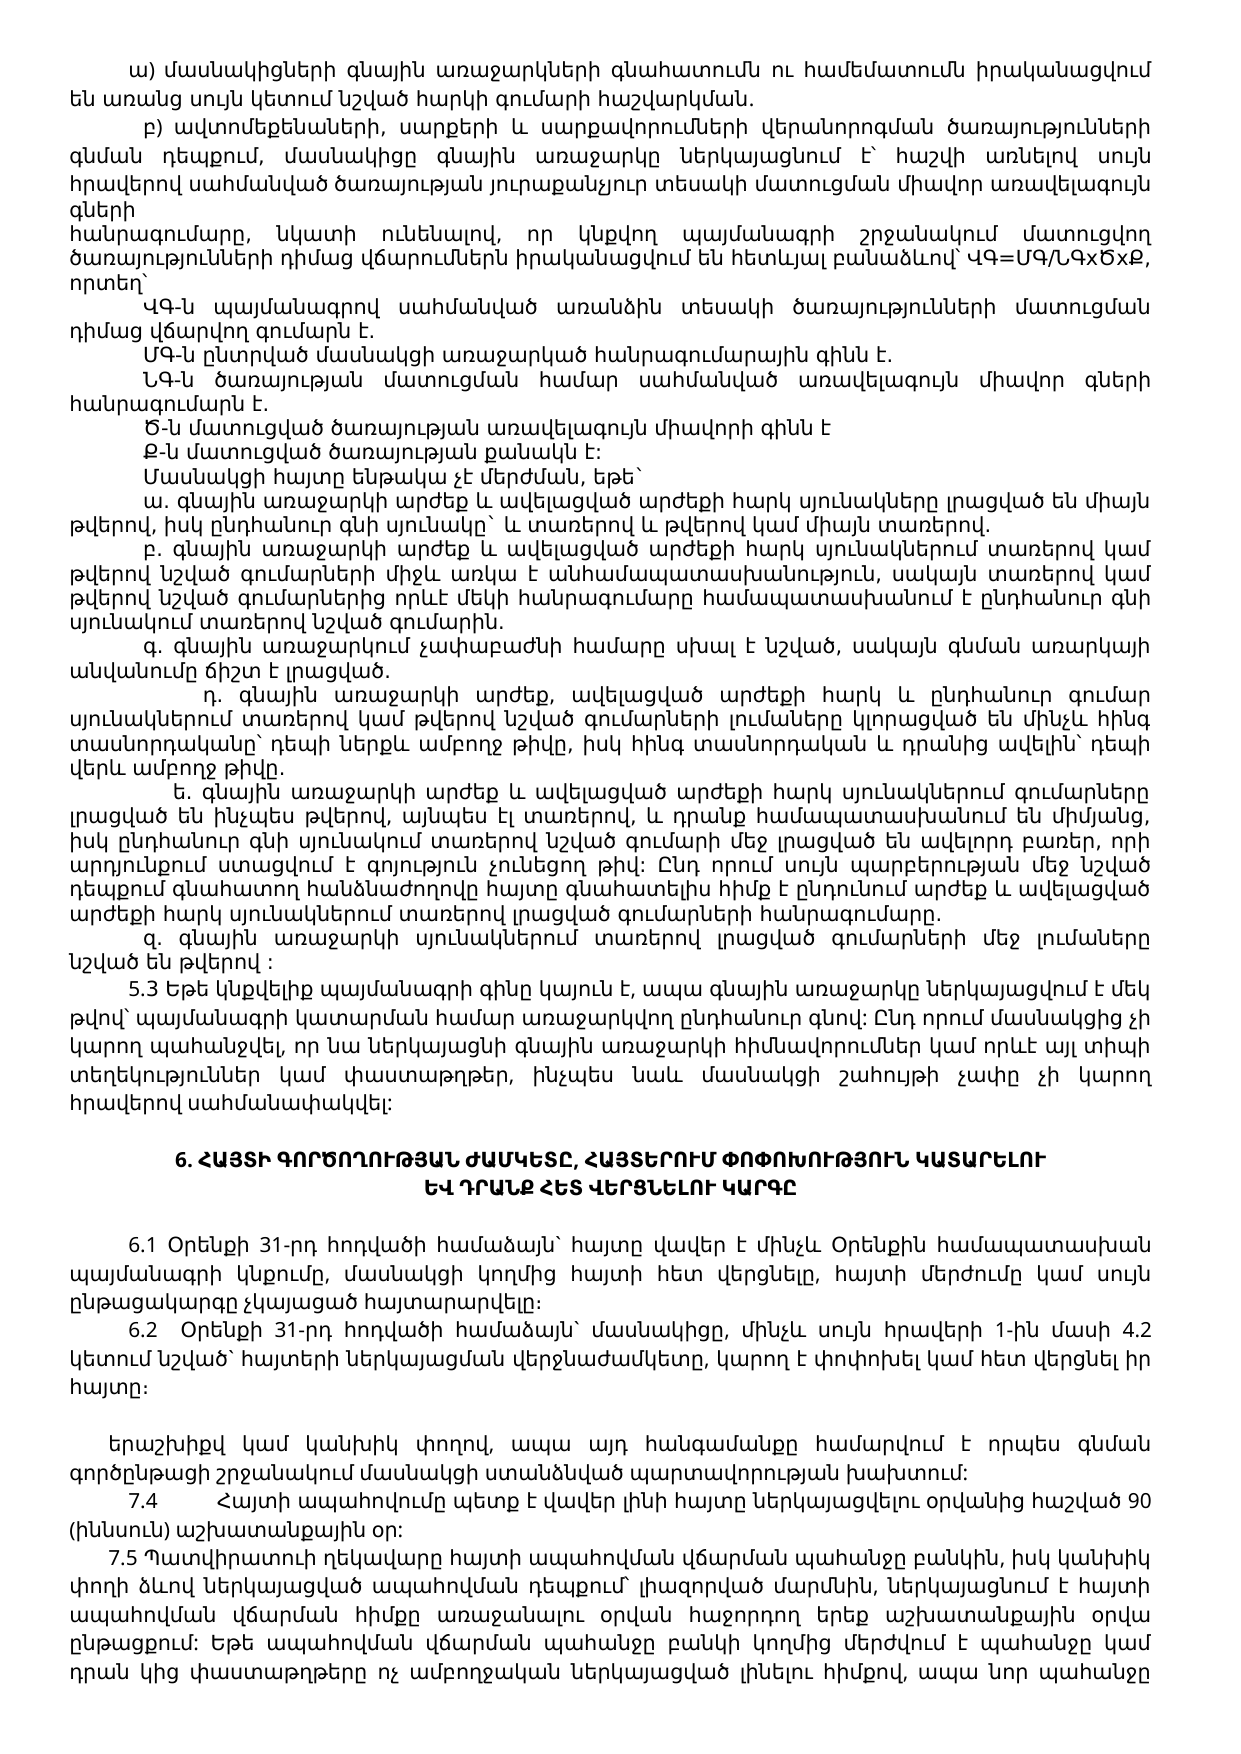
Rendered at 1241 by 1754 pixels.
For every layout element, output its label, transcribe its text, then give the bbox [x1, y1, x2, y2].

text 7.4 Հայտի ապահովումը պետք է վավեր լինի հայտը ներկայացվելու օրվանից հաշված 90 (իննսուն) աշխատանքային օր: [69, 1486, 1152, 1543]
text բ. գնային առաջարկի արժեք և ավելացված արժեքի հարկ սյունակներում տառերով կամ թվերով նշված գումարների միջև առկա է անհամապատասխանություն, սակայն տառերով կամ թվերով նշված գումարներից որևէ մեկի հանրագումարը համապատասխանում է ընդհանուր գնի սյունակում տառերով նշված գումարին. [69, 537, 1152, 634]
text զ. գնային առաջարկի սյունակներում տառերով լրացված գումարների մեջ լումաները նշված են թվերով : [69, 926, 1152, 974]
text Ծ-ն մատուցված ծառայության առավելագույն միավորի գինն է [69, 416, 1152, 440]
text 6. ՀԱՅՏԻ ԳՈՐԾՈՂՈՒԹՅԱՆ ԺԱՄԿԵՏԸ, ՀԱՅՏԵՐՈՒՄ ՓՈՓՈԽՈՒԹՅՈՒՆ ԿԱՏԱՐԵԼՈՒ [69, 1145, 1152, 1173]
text 6.2 Օրենքի 31-րդ հոդվածի համաձայն` մասնակիցը, մինչև սույն հրավերի 1-ին մասի 4.2 կետում նշված` հայտերի ներկայացման վերջնաժամկետը, կարող է փոփոխել կամ հետ վերցնել իր հայտը։ [69, 1316, 1152, 1401]
text Ք-ն մատուցված ծառայության քանակն է: [69, 440, 1152, 465]
text ա. գնային առաջարկի արժեք և ավելացված արժեքի հարկ սյունակները լրացված են միայն թվերով, իսկ ընդհանուր գնի սյունակը` և տառերով և թվերով կամ միայն տառերով. [69, 489, 1152, 537]
text ՄԳ-ն ընտրված մասնակցի առաջարկած հանրագումարային գինն է. [69, 343, 1152, 368]
text գ. գնային առաջարկում չափաբաժնի համարը սխալ է նշված, սակայն գնման առարկայի անվանումը ճիշտ է լրացված. [69, 634, 1152, 683]
text երաշխիքվ կամ կանխիկ փողով, ապա այդ հանգամանքը համարվում է որպես գնման գործընթացի շրջանակում մասնակցի ստանձնված պարտավորության խախտում: [69, 1429, 1152, 1486]
text ե. գնային առաջարկի արժեք և ավելացված արժեքի հարկ սյունակներում գումարները լրացված են ինչպես թվերով, այնպես էլ տառերով, և դրանք համապատասխանում են միմյանց, իսկ ընդհանուր գնի սյունակում տառերով նշված գումարի մեջ լրացված են ավելորդ բառեր, որի արդյունքում ստացվում է գոյություն չունեցող թիվ: Ընդ որում սույն պարբերության մեջ նշված դեպքում գնահատող հանձնաժողովը հայտը գնահատելիս հիմք է ընդունում արժեք և ավելացված արժեքի հարկ սյունակներում տառերով լրացված գումարների հանրագումարը. [69, 780, 1152, 926]
text դ. գնային առաջարկի արժեք, ավելացված արժեքի հարկ և ընդհանուր գումար սյունակներում տառերով կամ թվերով նշված գումարների լումաները կլորացված են մինչև հինգ տասնորդականը՝ դեպի ներքև ամբողջ թիվը, իսկ հինգ տասնորդական և դրանից ավելին՝ դեպի վերև ամբողջ թիվը. [69, 683, 1152, 780]
text 6.1 Օրենքի 31-րդ հոդվածի համաձայն` հայտը վավեր է մինչև Օրենքին համապատասխան պայմանագրի կնքումը, մասնակցի կողմից հայտի հետ վերցնելը, հայտի մերժումը կամ սույն ընթացակարգը չկայացած հայտարարվելը։ [69, 1230, 1152, 1316]
text Մասնակցի հայտը ենթակա չէ մերժման, եթե` [69, 465, 1152, 489]
text ԵՎ ԴՐԱՆՔ ՀԵՏ ՎԵՐՑՆԵԼՈՒ ԿԱՐԳԸ [69, 1173, 1152, 1202]
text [69, 1543, 1152, 1685]
text բ) ավտոմեքենաների, սարքերի և սարքավորումների վերանորոգման ծառայությունների գնման դեպքում, մասնակիցը գնային առաջարկը ներկայացնում է՝ հաշվի առնելով սույն հրավերով սահմանված ծառայության յուրաքանչյուր տեսակի մատուցման միավոր առավելագույն գների հանրագումարը, նկատի ունենալով, որ կնքվող պայմանագրի շրջանակում մատուցվող ծառայությունների դիմաց վճարումներն իրականացվում են հետևյալ բանաձևով՝ ՎԳ=ՄԳ/ՆԳxԾxՔ, որտեղ՝ [69, 112, 1152, 295]
text ՆԳ-ն ծառայության մատուցման համար սահմանված առավելագույն միավոր գների հանրագումարն է. [69, 368, 1152, 416]
text ա) մասնակիցների գնային առաջարկների գնահատումն ու համեմատումն իրականացվում են առանց սույն կետում նշված հարկի գումարի հաշվարկման. [69, 56, 1152, 112]
text ՎԳ-ն պայմանագրով սահմանված առանձին տեսակի ծառայությունների մատուցման դիմաց վճարվող գումարն է. [69, 295, 1152, 343]
text 5.3 Եթե կնքվելիք պայմանագրի գինը կայուն է, ապա գնային առաջարկը ներկայացվում է մեկ թվով՝ պայմանագրի կատարման համար առաջարկվող ընդհանուր գնով: Ընդ որում մասնակցից չի կարող պահանջվել, որ նա ներկայացնի գնային առաջարկի հիմնավորումներ կամ որևէ այլ տիպի տեղեկություններ կամ փաստաթղթեր, ինչպես նաև մասնակցի շահույթի չափը չի կարող հրավերով սահմանափակվել: [69, 974, 1152, 1117]
